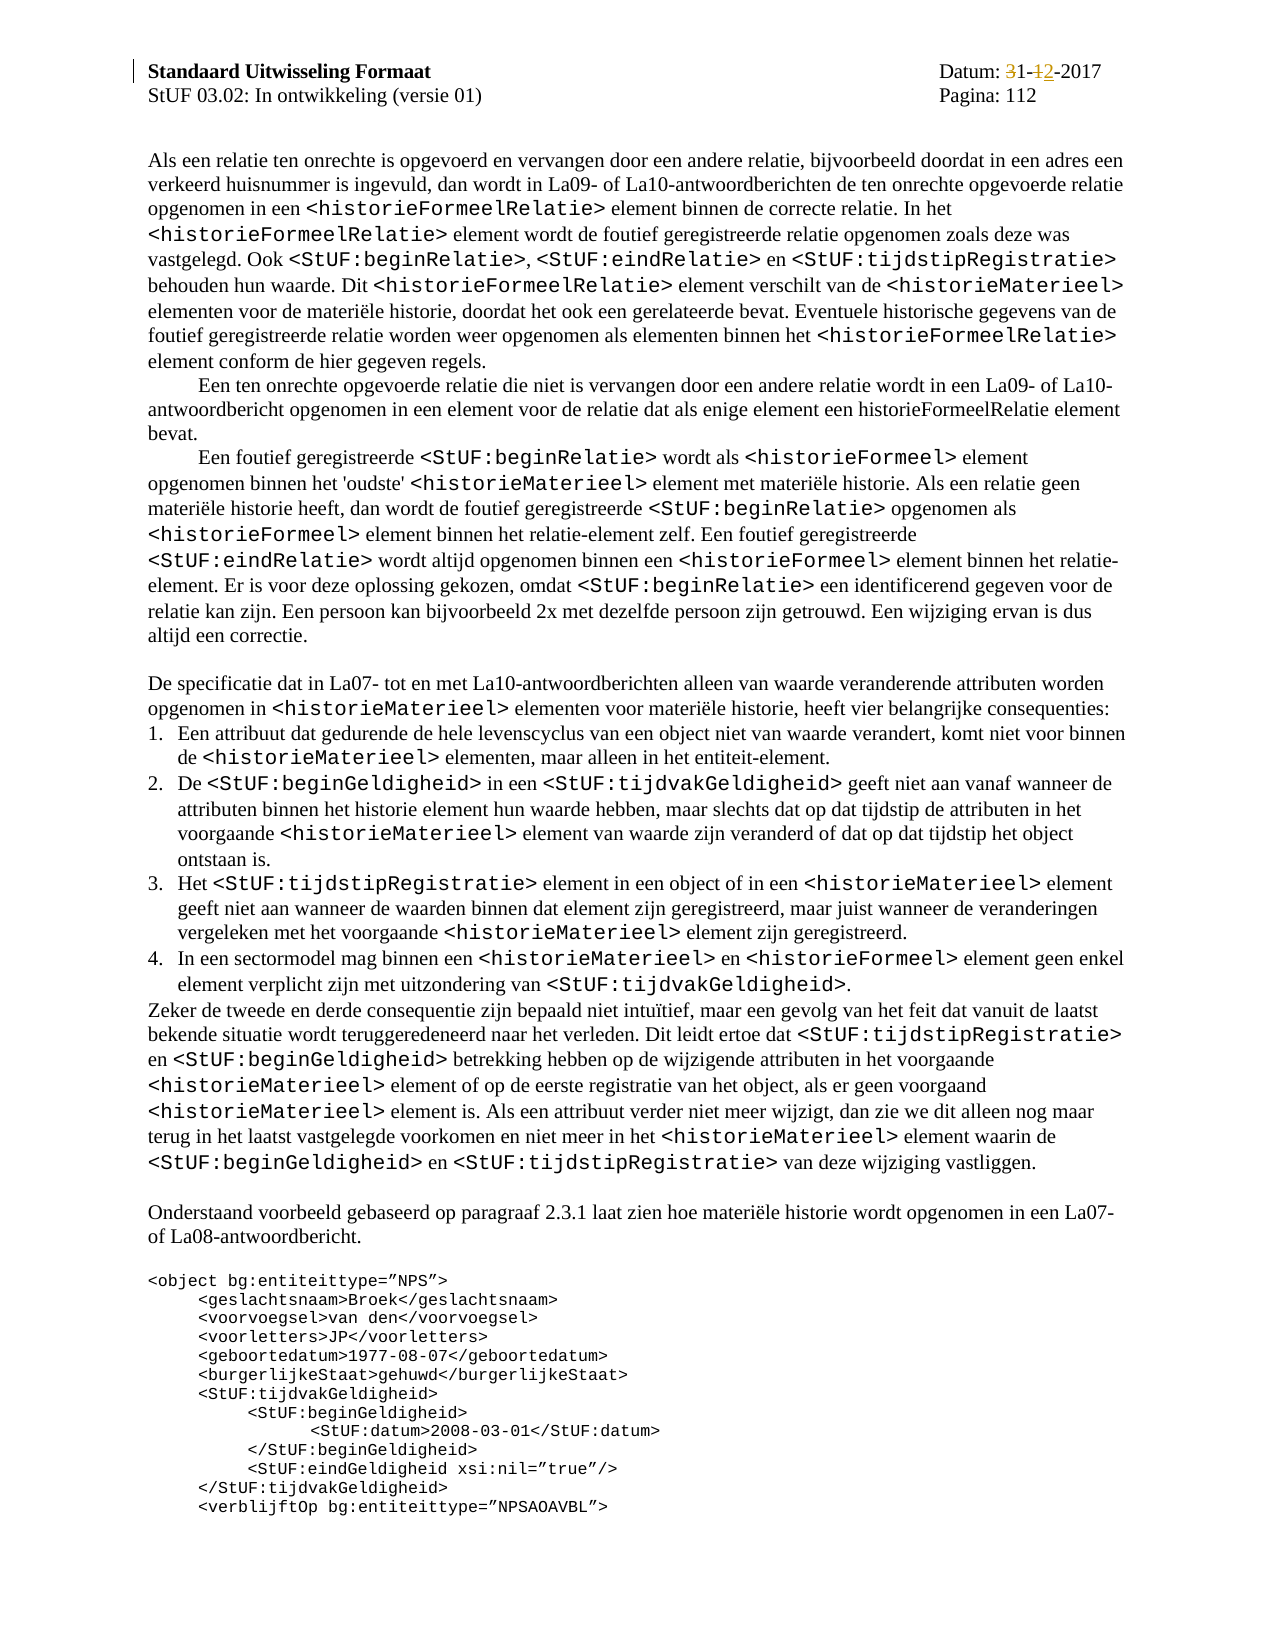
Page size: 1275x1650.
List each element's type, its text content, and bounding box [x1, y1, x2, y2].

text <geboortedatum>1977-08-07</geboortedatum> [148, 1348, 1127, 1366]
list De <StUF:beginGeldigheid> in een <StUF:tijdvakGeldigheid> geeft niet aan vanaf wanneer de attributen binnen het historie element hun waarde hebben, maar slechts dat op dat tijdstip de attributen in het voorgaande <historieMaterieel> element van waarde zijn veranderd of dat op dat tijdstip het object ontstaan is. [148, 771, 1127, 871]
text Een foutief geregistreerde <StUF:beginRelatie> wordt als <historieFormeel> element opgenomen binnen het 'oudste' <historieMaterieel> element met materiële historie. Als een relatie geen materiële historie heeft, dan wordt de foutief geregistreerde <StUF:beginRelatie> opgenomen als <historieFormeel> element binnen het relatie-element zelf. Een foutief geregistreerde <StUF:eindRelatie> wordt altijd opgenomen binnen een <historieFormeel> element binnen het relatie-element. Er is voor deze oplossing gekozen, omdat <StUF:beginRelatie> een identificerend gegeven voor de relatie kan zijn. Een persoon kan bijvoorbeeld 2x met dezelfde persoon zijn getrouwd. Een wijziging ervan is dus altijd een correctie. [148, 445, 1127, 647]
text <voorvoegsel>van den</voorvoegsel> [148, 1310, 1127, 1329]
text <StUF:datum>2008-03-01</StUF:datum> [148, 1423, 1127, 1442]
list Een attribuut dat gedurende de hele levenscyclus van een object niet van waarde verandert, komt niet voor binnen de <historieMaterieel> elementen, maar alleen in het entiteit-element. [148, 721, 1127, 771]
text <voorletters>JP</voorletters> [148, 1329, 1127, 1348]
text <StUF:eindGeldigheid xsi:nil=”true”/> [148, 1461, 1127, 1479]
text <StUF:tijdvakGeldigheid> [148, 1385, 1127, 1404]
text Onderstaand voorbeeld gebaseerd op paragraaf 2.3.1 laat zien hoe materiële historie wordt opgenomen in een La07- of La08-antwoordbericht. [148, 1200, 1127, 1248]
text </StUF:beginGeldigheid> [148, 1442, 1127, 1461]
list Het <StUF:tijdstipRegistratie> element in een object of in een <historieMaterieel> element geeft niet aan wanneer de waarden binnen dat element zijn geregistreerd, maar juist wanneer de veranderingen vergeleken met het voorgaande <historieMaterieel> element zijn geregistreerd. [148, 871, 1127, 946]
list In een sectormodel mag binnen een <historieMaterieel> en <historieFormeel> element geen enkel element verplicht zijn met uitzondering van <StUF:tijdvakGeldigheid>. [148, 946, 1127, 997]
text <object bg:entiteittype=”NPS”> [148, 1272, 1127, 1291]
text <verblijftOp bg:entiteittype=”NPSAOAVBL”> [148, 1498, 1127, 1517]
text De specificatie dat in La07- tot en met La10-antwoordberichten alleen van waarde veranderende attributen worden opgenomen in <historieMaterieel> elementen voor materiële historie, heeft vier belangrijke consequenties: [148, 671, 1127, 721]
text Als een relatie ten onrechte is opgevoerd en vervangen door een andere relatie, bijvoorbeeld doordat in een adres een verkeerd huisnummer is ingevuld, dan wordt in La09- of La10-antwoordberichten de ten onrechte opgevoerde relatie opgenomen in een <historieFormeelRelatie> element binnen de correcte relatie. In het <historieFormeelRelatie> element wordt de foutief geregistreerde relatie opgenomen zoals deze was vastgelegd. Ook <StUF:beginRelatie>, <StUF:eindRelatie> en <StUF:tijdstipRegistratie> behouden hun waarde. Dit <historieFormeelRelatie> element verschilt van de <historieMaterieel> elementen voor de materiële historie, doordat het ook een gerelateerde bevat. Eventuele historische gegevens van de foutief geregistreerde relatie worden weer opgenomen als elementen binnen het <historieFormeelRelatie> element conform de hier gegeven regels. [148, 148, 1127, 373]
text <StUF:beginGeldigheid> [148, 1404, 1127, 1423]
text Een ten onrechte opgevoerde relatie die niet is vervangen door een andere relatie wordt in een La09- of La10-antwoordbericht opgenomen in een element voor de relatie dat als enige element een historieFormeelRelatie element bevat. [148, 373, 1127, 445]
text <geslachtsnaam>Broek</geslachtsnaam> [148, 1291, 1127, 1310]
text <burgerlijkeStaat>gehuwd</burgerlijkeStaat> [148, 1366, 1127, 1385]
text Zeker de tweede en derde consequentie zijn bepaald niet intuïtief, maar een gevolg van het feit dat vanuit de laatst bekende situatie wordt teruggeredeneerd naar het verleden. Dit leidt ertoe dat <StUF:tijdstipRegistratie> en <StUF:beginGeldigheid> betrekking hebben op de wijzigende attributen in het voorgaande <historieMaterieel> element of op de eerste registratie van het object, als er geen voorgaand <historieMaterieel> element is. Als een attribuut verder niet meer wijzigt, dan zie we dit alleen nog maar terug in het laatst vastgelegde voorkomen en niet meer in het <historieMaterieel> element waarin de <StUF:beginGeldigheid> en <StUF:tijdstipRegistratie> van deze wijziging vastliggen. [148, 997, 1127, 1176]
text </StUF:tijdvakGeldigheid> [148, 1479, 1127, 1498]
